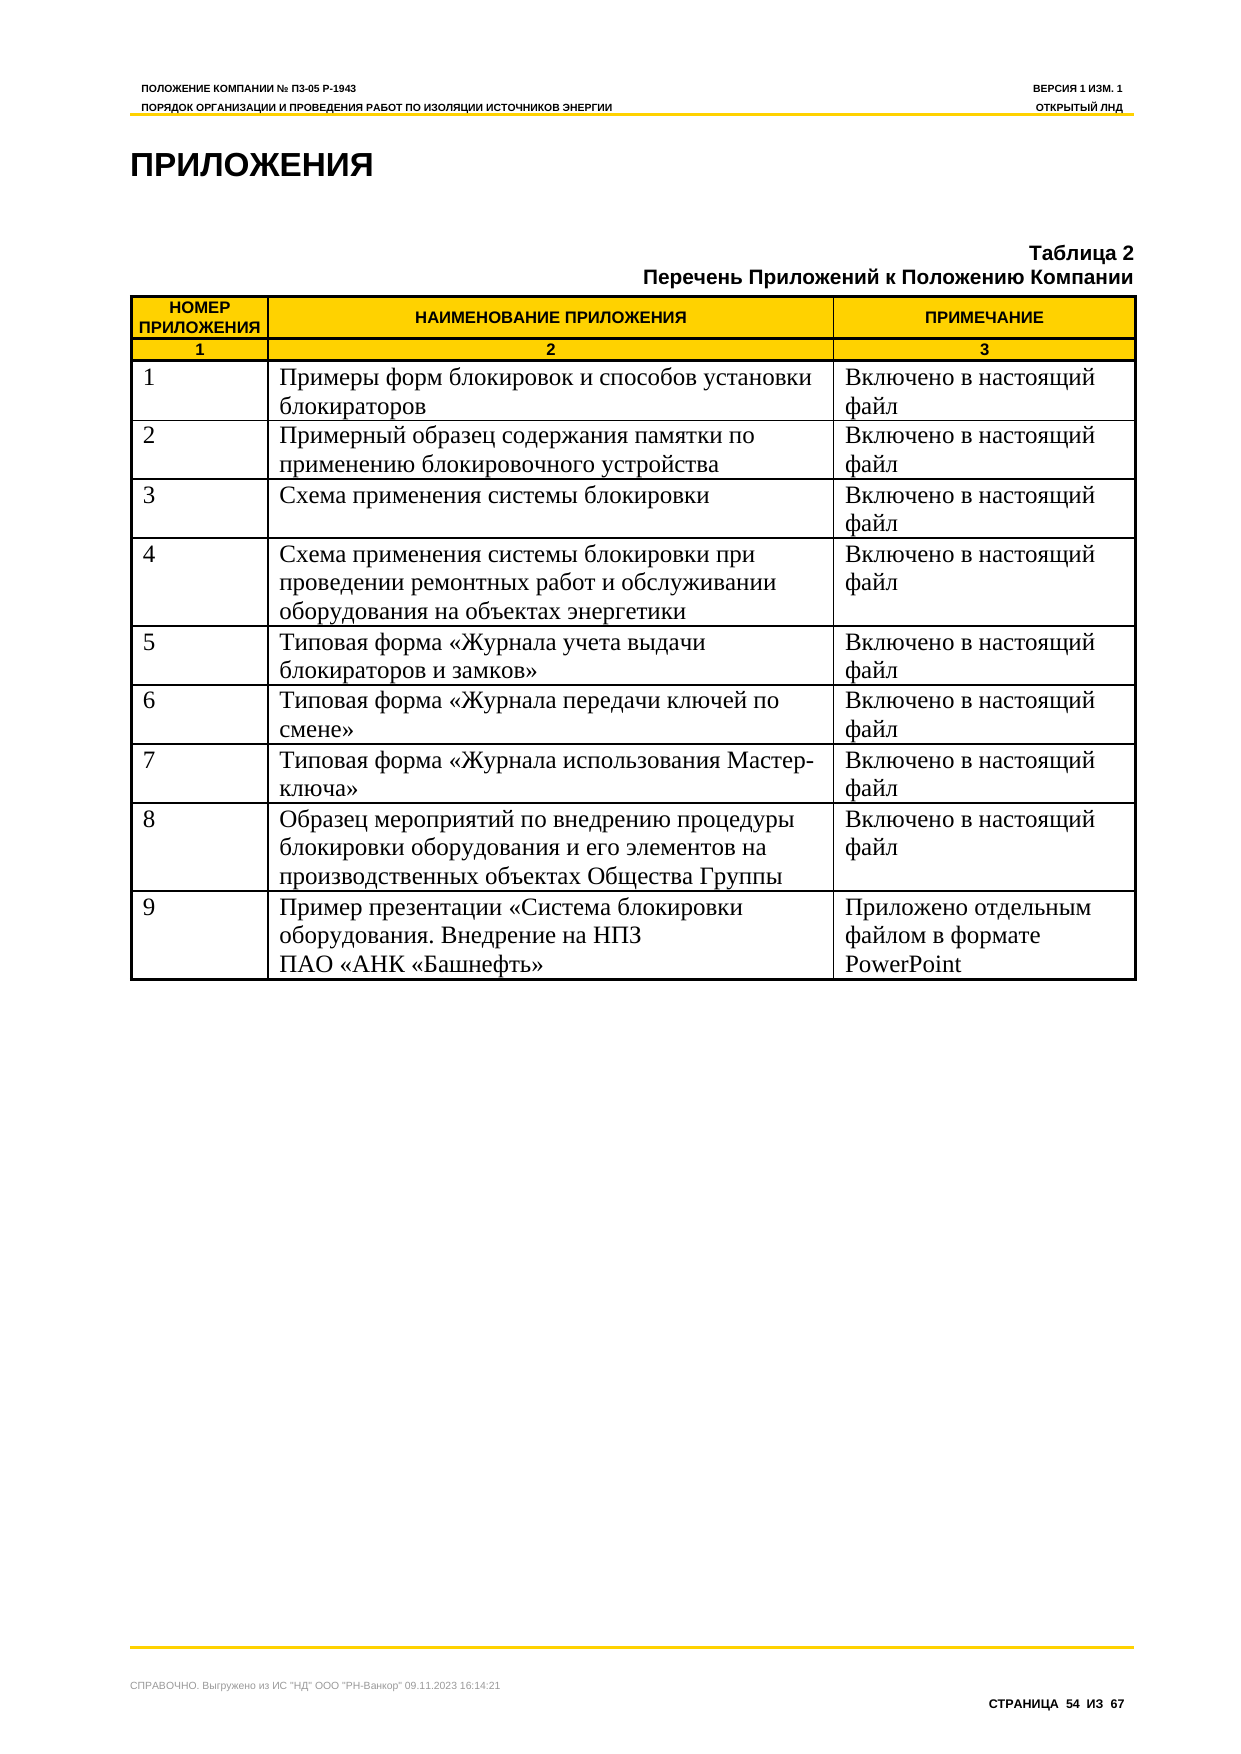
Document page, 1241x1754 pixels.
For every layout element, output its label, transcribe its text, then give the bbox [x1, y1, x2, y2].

table_cell Включено в настоящий файл [834, 421, 1134, 478]
table_cell Схема применения системы блокировки при проведении ремонтных работ и обслуживании оборудования на объектах энергетики [269, 539, 833, 625]
text Таблица 2 [130, 241, 1134, 265]
table_cell 3 [834, 340, 1134, 359]
table_cell 8 [133, 804, 267, 890]
table_cell 5 [133, 627, 267, 684]
table_cell Примерный образец содержания памятки по применению блокировочного устройства [269, 421, 833, 478]
table_cell Примеры форм блокировок и способов установки блокираторов [269, 362, 833, 419]
table_cell Включено в настоящий файл [834, 804, 1134, 890]
text ПРИЛОЖЕНИЯ [130, 145, 1134, 183]
table_cell Пример презентации «Система блокировки оборудования. Внедрение на НПЗ ПАО «АНК «Башнефть» [269, 892, 833, 978]
text Перечень Приложений к Положению Компании [130, 265, 1134, 289]
table_cell 1 [133, 362, 267, 419]
table_cell Типовая форма «Журнала учета выдачи блокираторов и замков» [269, 627, 833, 684]
table_header ПРИМЕЧАНИЕ [834, 298, 1134, 337]
table_header НАИМЕНОВАНИЕ ПРИЛОЖЕНИЯ [269, 298, 833, 337]
table_cell 7 [133, 745, 267, 802]
table_cell 9 [133, 892, 267, 978]
table_cell 2 [133, 421, 267, 478]
table_cell 6 [133, 686, 267, 743]
table_cell Типовая форма «Журнала использования Мастер-ключа» [269, 745, 833, 802]
table_cell Включено в настоящий файл [834, 480, 1134, 537]
table_header НОМЕР ПРИЛОЖЕНИЯ [133, 298, 267, 337]
table_cell Схема применения системы блокировки [269, 480, 833, 537]
table_cell Включено в настоящий файл [834, 686, 1134, 743]
table_cell Включено в настоящий файл [834, 745, 1134, 802]
table_cell 1 [133, 340, 267, 359]
table_cell Включено в настоящий файл [834, 362, 1134, 419]
table_cell 3 [133, 480, 267, 537]
table_cell 4 [133, 539, 267, 625]
table_cell Образец мероприятий по внедрению процедуры блокировки оборудования и его элементов на производственных объектах Общества Группы [269, 804, 833, 890]
table_cell Включено в настоящий файл [834, 627, 1134, 684]
table_cell 2 [269, 340, 833, 359]
table_cell Включено в настоящий файл [834, 539, 1134, 625]
table_cell Приложено отдельным файлом в формате PowerPoint [834, 892, 1134, 978]
table_cell Типовая форма «Журнала передачи ключей по смене» [269, 686, 833, 743]
